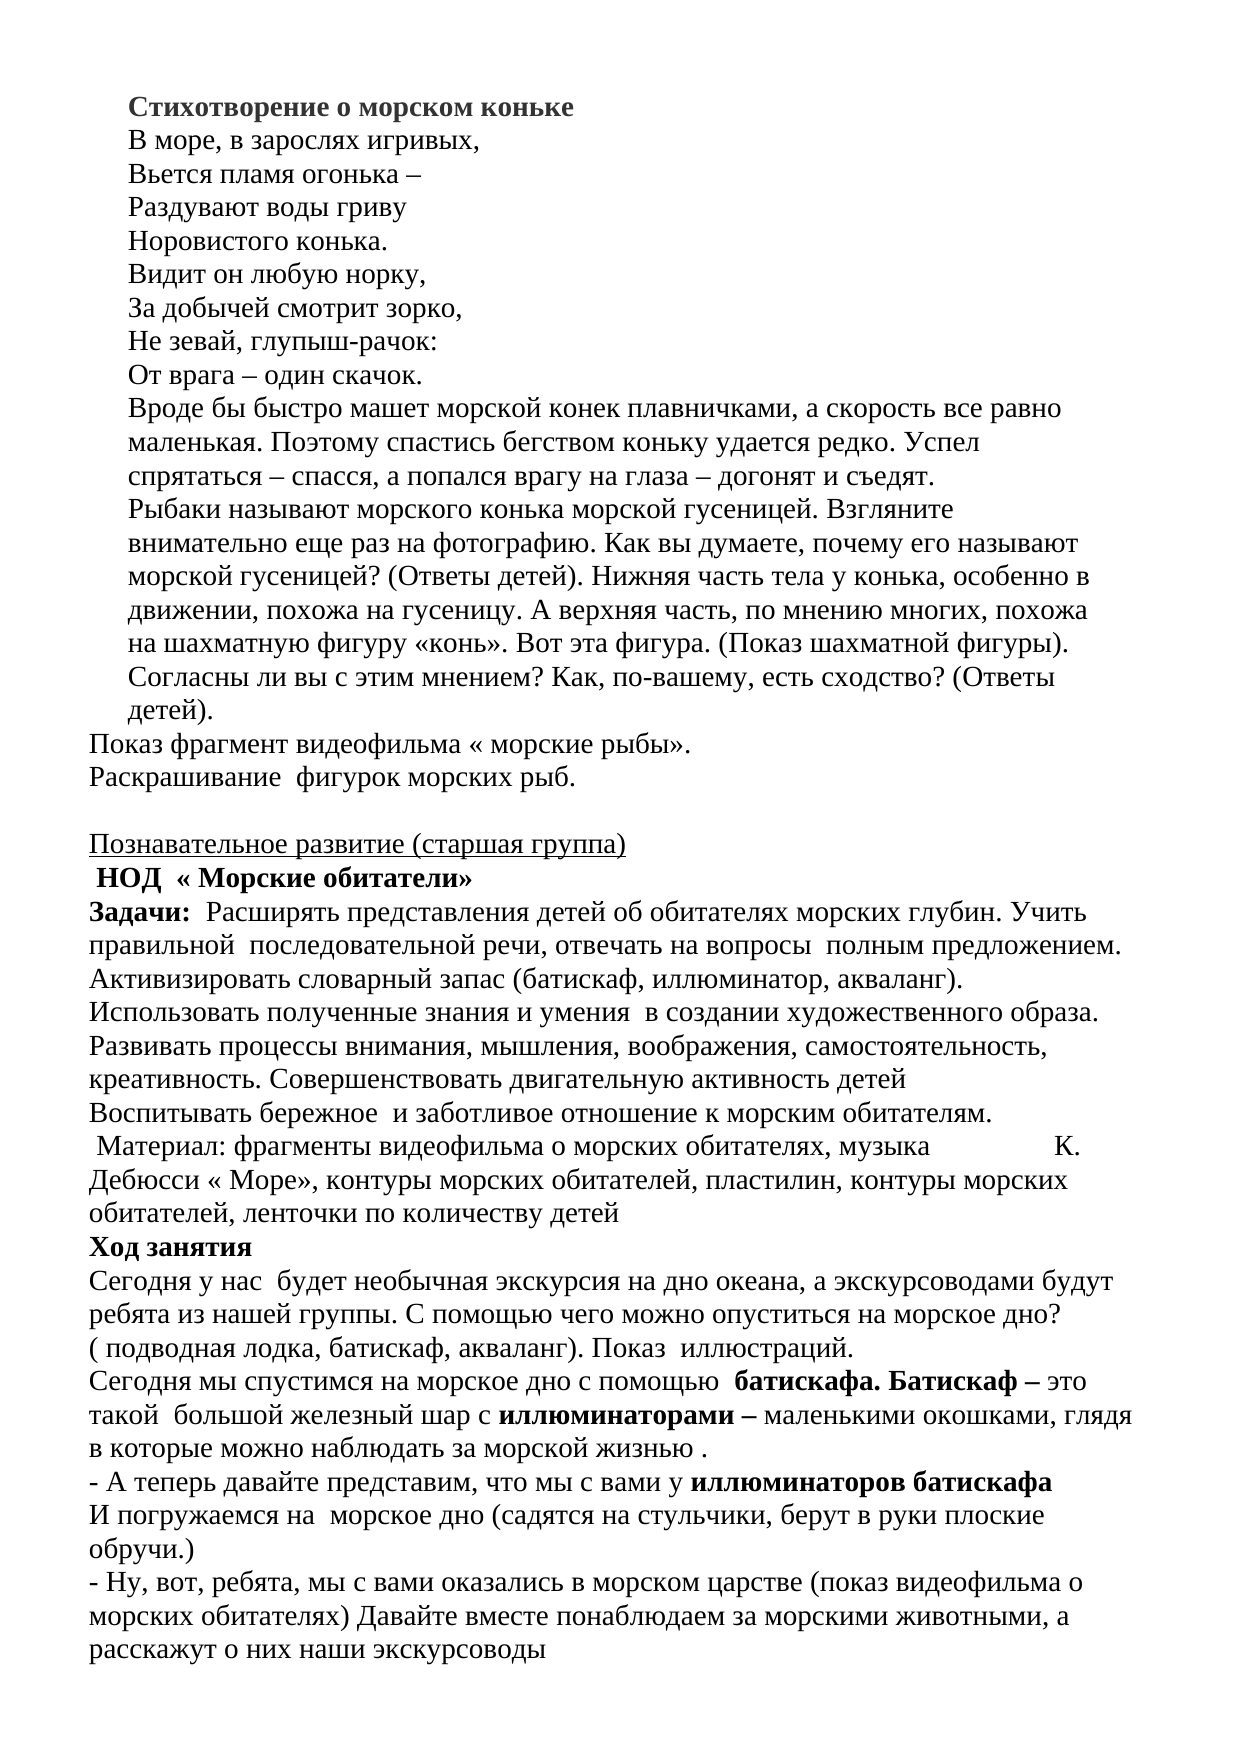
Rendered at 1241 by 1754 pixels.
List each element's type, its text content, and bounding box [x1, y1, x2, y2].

text Рыбаки называют морского конька морской гусеницей. Взгляните внимательно еще раз на фотографию. Как вы думаете, почему его называют морской гусеницей? (Ответы детей). Нижняя часть тела у конька, особенно в движении, похожа на гусеницу. А верхняя часть, по мнению многих, похожа на шахматную фигуру «конь». Вот эта фигура. (Показ шахматной фигуры). Согласны ли вы с этим мнением? Как, по-вашему, есть сходство? (Ответы детей). [128, 491, 1112, 726]
text Материал: фрагменты видеофильма о морских обитателях, музыка К. Дебюсси « Море», контуры морских обитателей, пластилин, контуры морских обитателей, ленточки по количеству детей [89, 1128, 1152, 1229]
text Ход занятия [89, 1229, 1152, 1263]
text Развивать процессы внимания, мышления, воображения, самостоятельность, креативность. Совершенствовать двигательную активность детей [89, 1028, 1152, 1095]
text Воспитывать бережное и заботливое отношение к морским обитателям. [89, 1095, 1152, 1128]
text - Ну, вот, ребята, мы с вами оказались в морском царстве (показ видеофильма о морских обитателях) Давайте вместе понаблюдаем за морскими животными, а расскажут о них наши экскурсоводы [89, 1564, 1152, 1665]
text Раскрашивание фигурок морских рыб. [89, 759, 1152, 793]
text Сегодня мы спустимся на морское дно с помощью батискафа. Батискаф – это такой большой железный шар с иллюминаторами – маленькими окошками, глядя в которые можно наблюдать за морской жизнью . [89, 1363, 1152, 1464]
text - А теперь давайте представим, что мы с вами у иллюминаторов батискафа [89, 1464, 1152, 1497]
text Использовать полученные знания и умения в создании художественного образа. [89, 994, 1152, 1028]
text Вроде бы быстро машет морской конек плавничками, а скорость все равно маленькая. Поэтому спастись бегством коньку удается редко. Успел спрятаться – спасся, а попался врагу на глаза – догонят и съедят. [128, 391, 1112, 491]
text Задачи: Расширять представления детей об обитателях морских глубин. Учить правильной последовательной речи, отвечать на вопросы полным предложением. Активизировать словарный запас (батискаф, иллюминатор, акваланг). [89, 894, 1152, 994]
text НОД « Морские обитатели» [89, 860, 1152, 894]
text Познавательное развитие (старшая группа) [89, 827, 1152, 860]
text Показ фрагмент видеофильма « морские рыбы». [89, 726, 1152, 759]
text Стихотворение о морском коньке [128, 89, 1112, 122]
text Сегодня у нас будет необычная экскурсия на дно океана, а экскурсоводами будут ребята из нашей группы. С помощью чего можно опуститься на морское дно? ( подводная лодка, батискаф, акваланг). Показ иллюстраций. [89, 1263, 1152, 1363]
text В море, в зарослях игривых, Вьется пламя огонька – Раздувают воды гриву Норовистого конька. Видит он любую норку, За добычей смотрит зорко, Не зевай, глупыш-рачок: От врага – один скачок. [128, 122, 1112, 391]
text И погружаемся на морское дно (садятся на стульчики, берут в руки плоские обручи.) [89, 1497, 1152, 1564]
